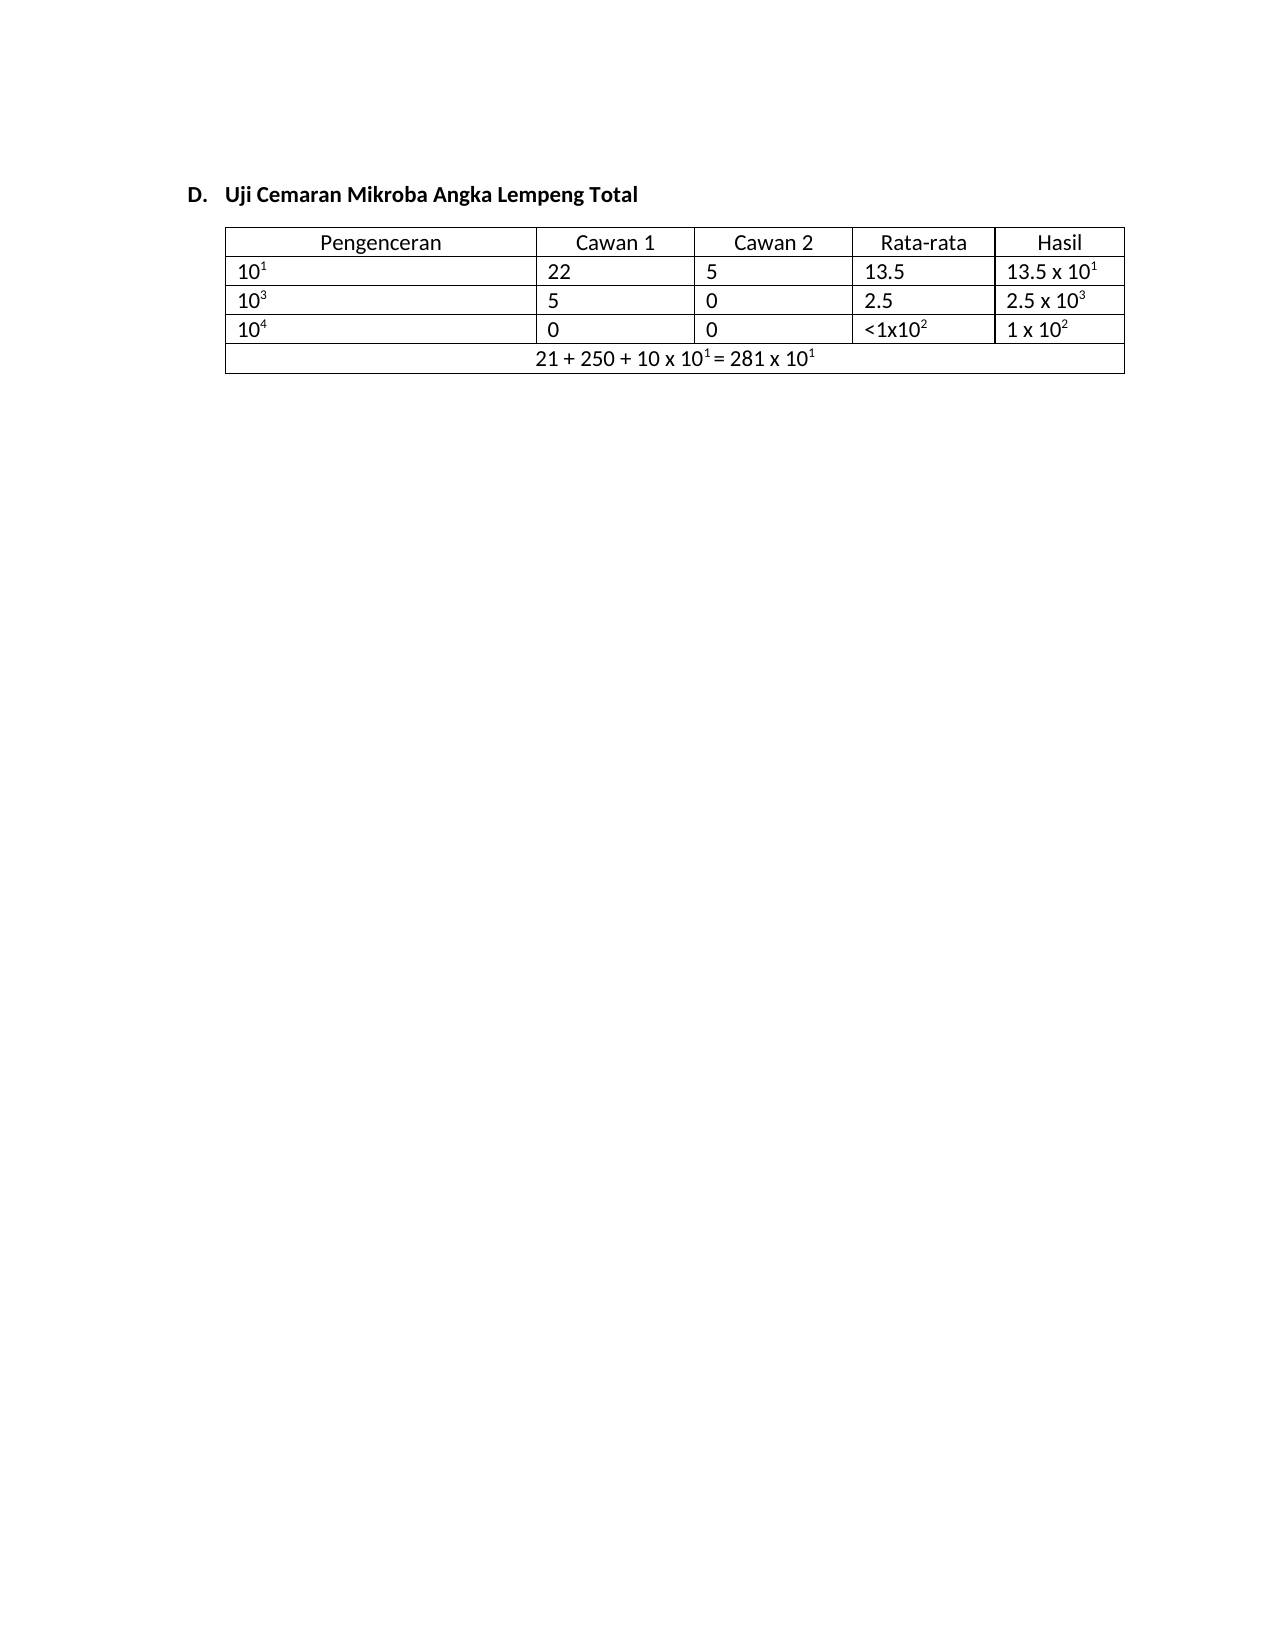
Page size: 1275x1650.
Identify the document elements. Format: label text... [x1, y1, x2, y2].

table_header Rata-rata [853, 228, 994, 256]
table_cell 104 [226, 315, 536, 343]
table_cell 101 [226, 257, 536, 285]
table_cell 13.5 x 101 [996, 257, 1124, 285]
table_cell <1x102 [853, 315, 994, 343]
list Uji Cemaran Mikroba Angka Lempeng Total [187, 180, 1125, 208]
table_cell 1 x 102 [996, 315, 1124, 343]
table_cell 5 [695, 257, 852, 285]
table_header Cawan 2 [695, 228, 852, 256]
table_cell 0 [537, 315, 694, 343]
table_cell 13.5 [853, 257, 994, 285]
table_cell 2.5 x 103 [996, 286, 1124, 314]
table_header Hasil [996, 228, 1124, 256]
table_cell 2.5 [853, 286, 994, 314]
table_header Pengenceran [226, 228, 536, 256]
table_cell 21 + 250 + 10 x 101 = 281 x 101 [226, 344, 1124, 372]
table_cell 0 [695, 286, 852, 314]
table_cell 0 [695, 315, 852, 343]
table_cell 103 [226, 286, 536, 314]
table_cell 22 [537, 257, 694, 285]
table_header Cawan 1 [537, 228, 694, 256]
table_cell 5 [537, 286, 694, 314]
